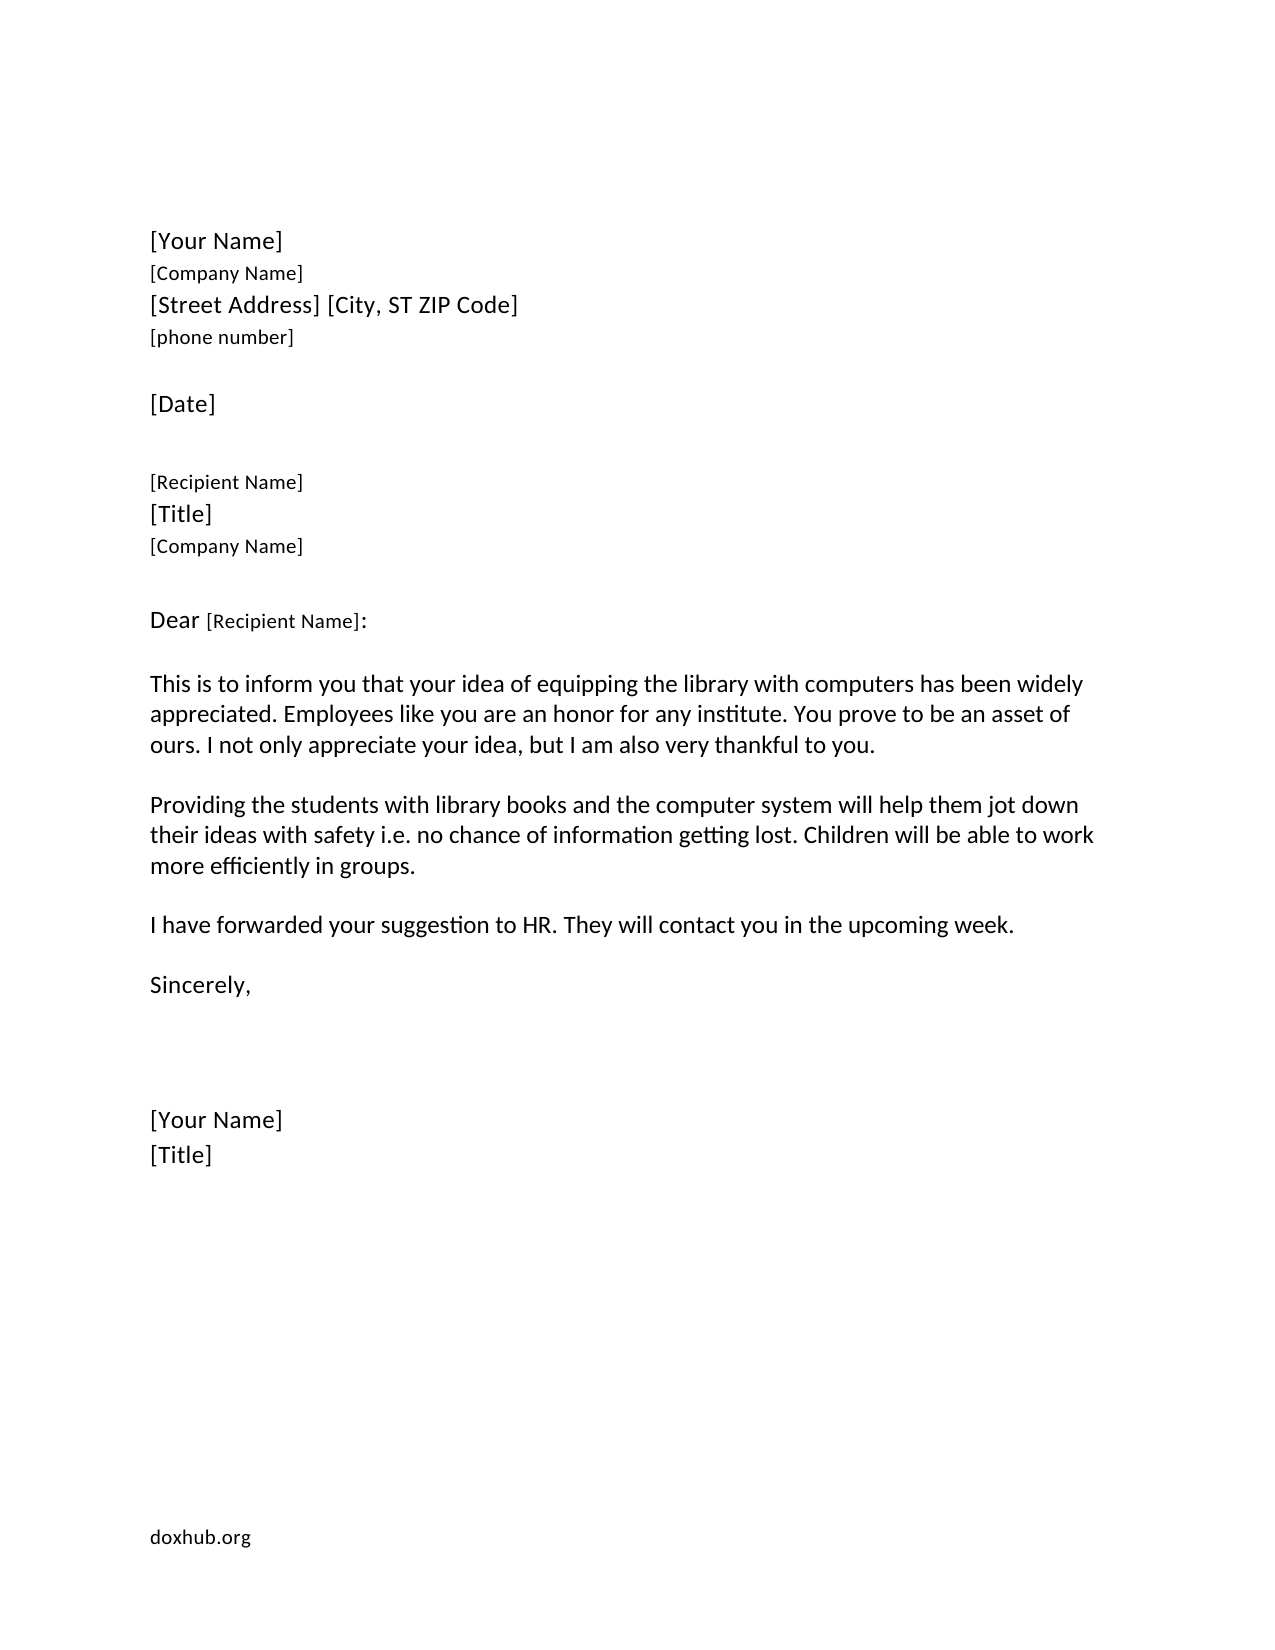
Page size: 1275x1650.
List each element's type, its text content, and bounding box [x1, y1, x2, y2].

text I have forwarded your suggestion to HR. They will contact you in the upcoming week. [150, 909, 1125, 940]
text Sincerely, [150, 969, 1125, 1000]
text Providing the students with library books and the computer system will help them jot down their ideas with safety i.e. no chance of information getting lost. Children will be able to work more efficiently in groups. [150, 789, 1125, 880]
text Dear : [150, 604, 1125, 634]
text This is to inform you that your idea of equipping the library with computers has been widely appreciated. Employees like you are an honor for any institute. You prove to be an asset of ours. I not only appreciate your idea, but I am also very thankful to you. [150, 668, 1125, 759]
text [Your Name] [150, 225, 1125, 256]
text [Your Name] [150, 1104, 1125, 1134]
